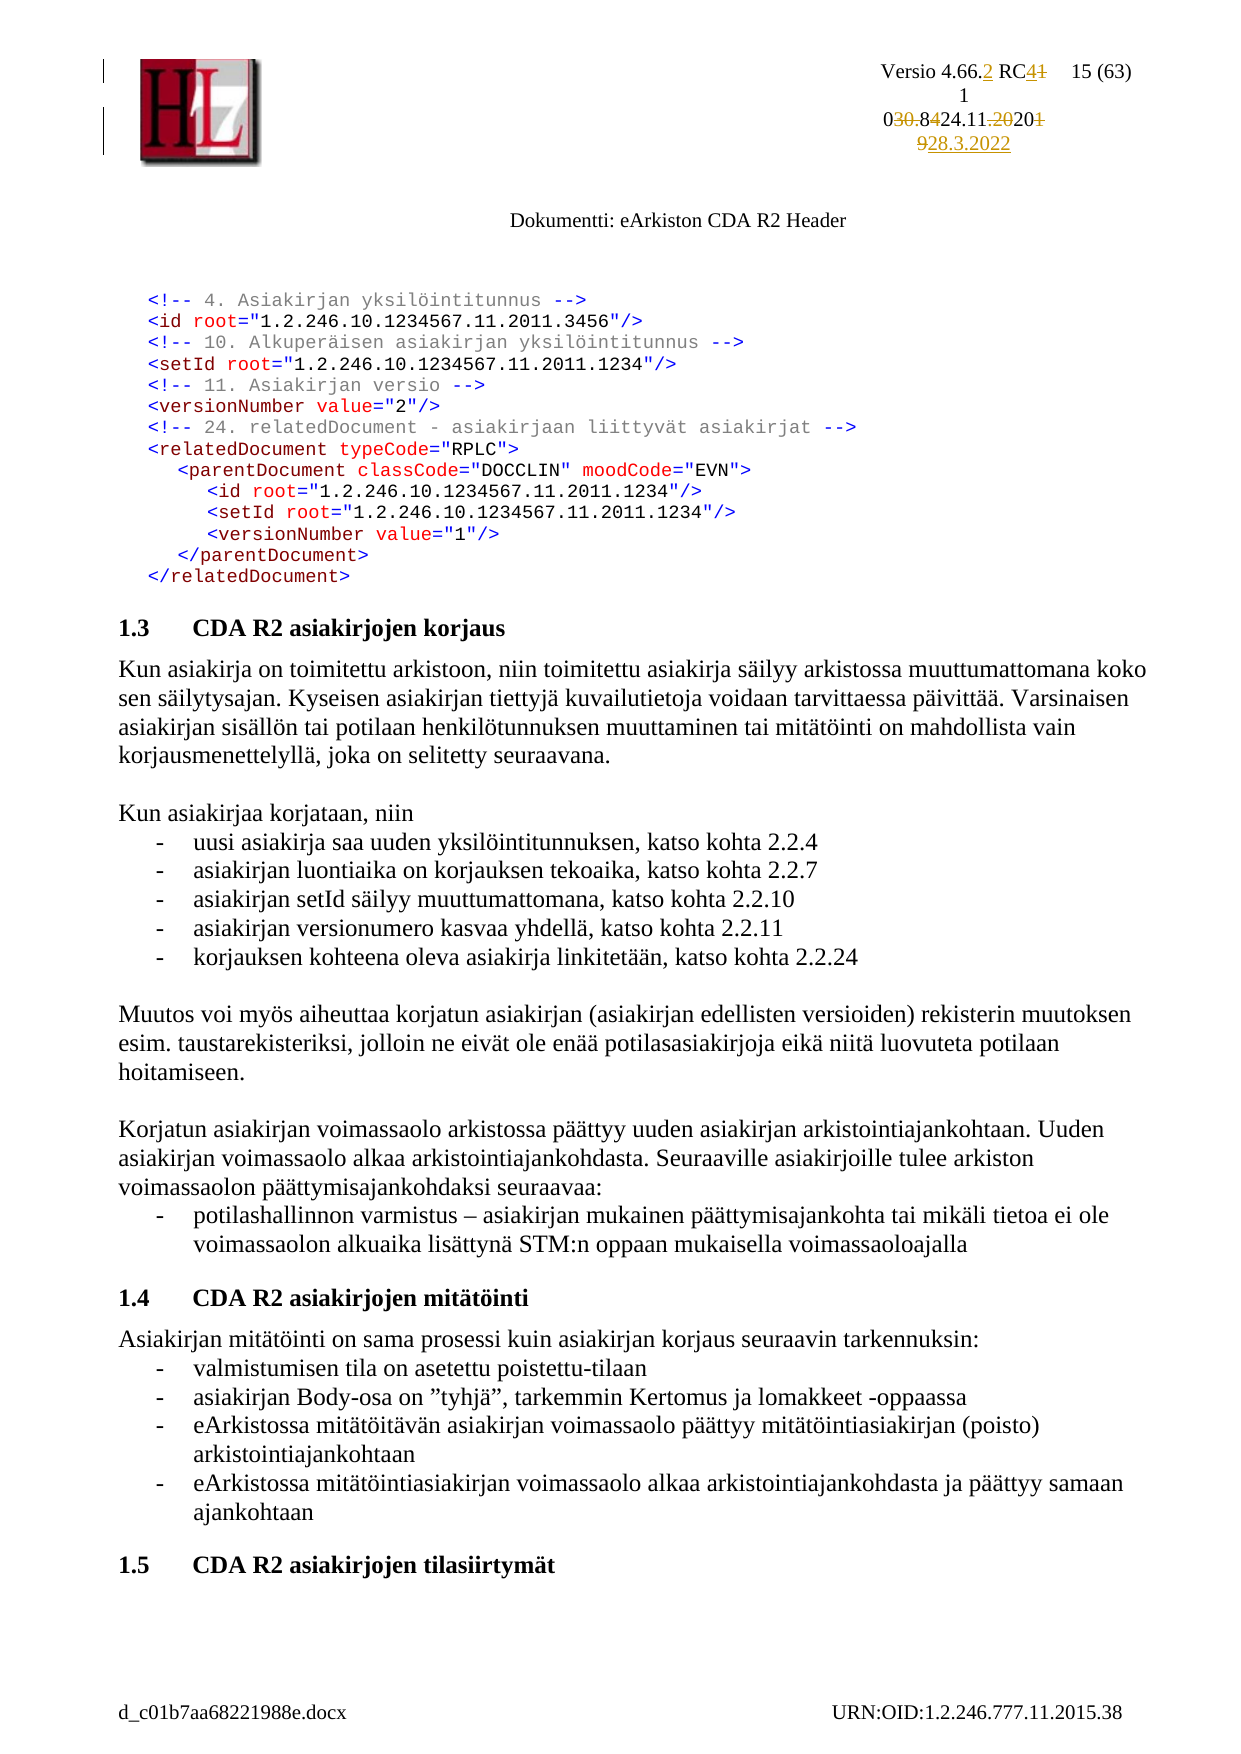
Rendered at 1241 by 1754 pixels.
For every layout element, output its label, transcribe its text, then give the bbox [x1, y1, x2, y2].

list potilashallinnon varmistus – asiakirjan mukainen päättymisajankohta tai mikäli tietoa ei ole voimassaolon alkuaika lisättynä STM:n oppaan mukaisella voimassaoloajalla [156, 1201, 1152, 1258]
subtitle CDA R2 asiakirjojen tilasiirtymät [118, 1551, 1152, 1579]
text <id root="1.2.246.10.1234567.11.2011.3456"/> [118, 312, 1152, 333]
subtitle CDA R2 asiakirjojen mitätöinti [118, 1283, 1152, 1312]
text Asiakirjan mitätöinti on sama prosessi kuin asiakirjan korjaus seuraavin tarkennuksin: [118, 1324, 1152, 1353]
list uusi asiakirja saa uuden yksilöintitunnuksen, katso kohta 2.2.4 [156, 827, 1152, 856]
list korjauksen kohteena oleva asiakirja linkitetään, katso kohta 2.2.24 [156, 942, 1152, 971]
text <setId root="1.2.246.10.1234567.11.2011.1234"/> [118, 354, 1152, 376]
text <parentDocument classCode="DOCCLIN" moodCode="EVN"> [118, 461, 1152, 482]
text Kun asiakirja on toimitettu arkistoon, niin toimitettu asiakirja säilyy arkistossa muuttumattomana koko sen säilytysajan. Kyseisen asiakirjan tiettyjä kuvailutietoja voidaan tarvittaessa päivittää. Varsinaisen asiakirjan sisällön tai potilaan henkilötunnuksen muuttaminen tai mitätöinti on mahdollista vain korjausmenettelyllä, joka on selitetty seuraavana. [118, 654, 1152, 769]
text <setId root="1.2.246.10.1234567.11.2011.1234"/> [118, 503, 1152, 524]
text </parentDocument> [118, 546, 1152, 567]
text <!-- 4. Asiakirjan yksilöintitunnus --> [118, 291, 1152, 312]
text <id root="1.2.246.10.1234567.11.2011.1234"/> [118, 482, 1152, 503]
picture [140, 59, 263, 167]
text Muutos voi myös aiheuttaa korjatun asiakirjan (asiakirjan edellisten versioiden) rekisterin muutoksen esim. taustarekisteriksi, jolloin ne eivät ole enää potilasasiakirjoja eikä niitä luovuteta potilaan hoitamiseen. [118, 999, 1152, 1086]
text <!-- 24. relatedDocument - asiakirjaan liittyvät asiakirjat --> [118, 418, 1152, 439]
text Kun asiakirjaa korjataan, niin [118, 798, 1152, 827]
text <!-- 11. Asiakirjan versio --> [118, 376, 1152, 397]
text Korjatun asiakirjan voimassaolo arkistossa päättyy uuden asiakirjan arkistointiajankohtaan. Uuden asiakirjan voimassaolo alkaa arkistointiajankohdasta. Seuraaville asiakirjoille tulee arkiston voimassaolon päättymisajankohdaksi seuraavaa: [118, 1114, 1152, 1201]
list eArkistossa mitätöitävän asiakirjan voimassaolo päättyy mitätöintiasiakirjan (poisto) arkistointiajankohtaan [156, 1411, 1152, 1468]
text <relatedDocument typeCode="RPLC"> [118, 439, 1152, 461]
text </relatedDocument> [118, 567, 1152, 588]
subtitle CDA R2 asiakirjojen korjaus [118, 613, 1152, 642]
text <versionNumber value="2"/> [118, 397, 1152, 418]
list asiakirjan versionumero kasvaa yhdellä, katso kohta 2.2.11 [156, 913, 1152, 942]
list asiakirjan setId säilyy muuttumattomana, katso kohta 2.2.10 [156, 884, 1152, 913]
list asiakirjan Body-osa on ”tyhjä”, tarkemmin Kertomus ja lomakkeet -oppaassa [156, 1382, 1152, 1411]
text <!-- 10. Alkuperäisen asiakirjan yksilöintitunnus --> [118, 333, 1152, 354]
list valmistumisen tila on asetettu poistettu-tilaan [156, 1353, 1152, 1382]
list asiakirjan luontiaika on korjauksen tekoaika, katso kohta 2.2.7 [156, 856, 1152, 884]
list eArkistossa mitätöintiasiakirjan voimassaolo alkaa arkistointiajankohdasta ja päättyy samaan ajankohtaan [156, 1468, 1152, 1526]
text <versionNumber value="1"/> [118, 524, 1152, 546]
